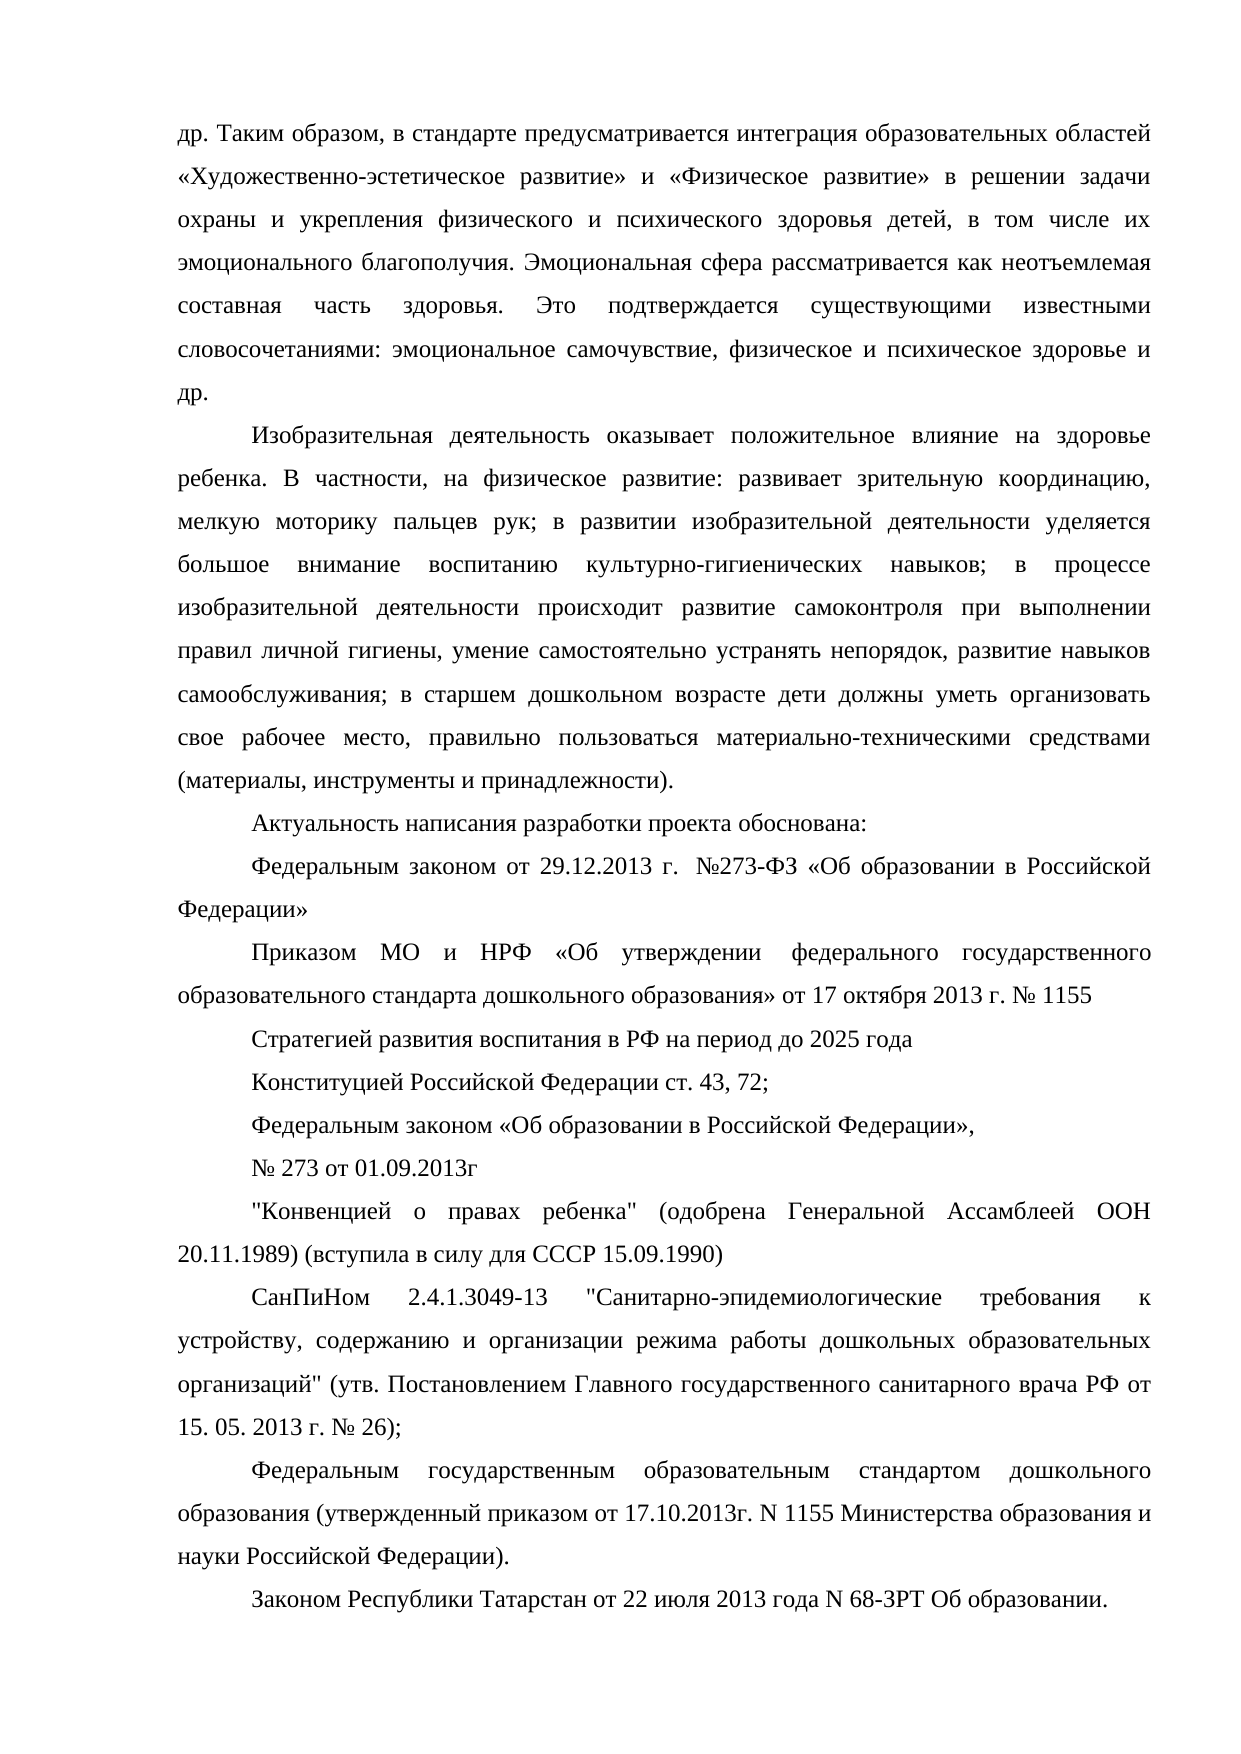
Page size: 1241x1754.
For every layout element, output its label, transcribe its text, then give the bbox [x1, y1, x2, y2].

text № 273 от 01.09.2013г [177, 1153, 1152, 1182]
text Конституцией Российской Федерации ст. 43, 72; [177, 1067, 1152, 1096]
text Федеральным государственным образовательным стандартом дошкольного образования (утвержденный приказом от 17.10.2013г. N 1155 Министерства образования и науки Российской Федерации). [177, 1455, 1152, 1570]
text Изобразительная деятельность оказывает положительное влияние на здоровье ребенка. В частности, на физическое развитие: развивает зрительную координацию, мелкую моторику пальцев рук; в развитии изобразительной деятельности уделяется большое внимание воспитанию культурно-гигиенических навыков; в процессе изобразительной деятельности происходит развитие самоконтроля при выполнении правил личной гигиены, умение самостоятельно устранять непорядок, развитие навыков самообслуживания; в старшем дошкольном возрасте дети должны уметь организовать свое рабочее место, правильно пользоваться материально-техническими средствами (материалы, инструменты и принадлежности). [177, 420, 1152, 794]
text Приказом МО и НРФ «Об утверждении федерального государственного образовательного стандарта дошкольного образования» от 17 октября 2013 г. № 1155 [177, 937, 1152, 1009]
text Стратегией развития воспитания в РФ на период до 2025 года [177, 1024, 1152, 1052]
text Законом Республики Татарстан от 22 июля 2013 года N 68-ЗРТ Об образовании. [177, 1584, 1152, 1613]
text СанПиНом 2.4.1.3049-13 "Санитарно-эпидемиологические требования к устройству, содержанию и организации режима работы дошкольных образовательных организаций" (утв. Постановлением Главного государственного санитарного врача РФ от 15. 05. 2013 г. № 26); [177, 1282, 1152, 1441]
text Федеральным законом от 29.12.2013 г. №273-ФЗ «Об образовании в Российской Федерации» [177, 851, 1152, 923]
text "Конвенцией о правах ребенка" (одобрена Генеральной Ассамблеей ООН 20.11.1989) (вступила в силу для СССР 15.09.1990) [177, 1196, 1152, 1268]
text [177, 118, 1152, 406]
text Федеральным законом «Об образовании в Российской Федерации», [177, 1110, 1152, 1139]
text Актуальность написания разработки проекта обоснована: [177, 808, 1152, 837]
